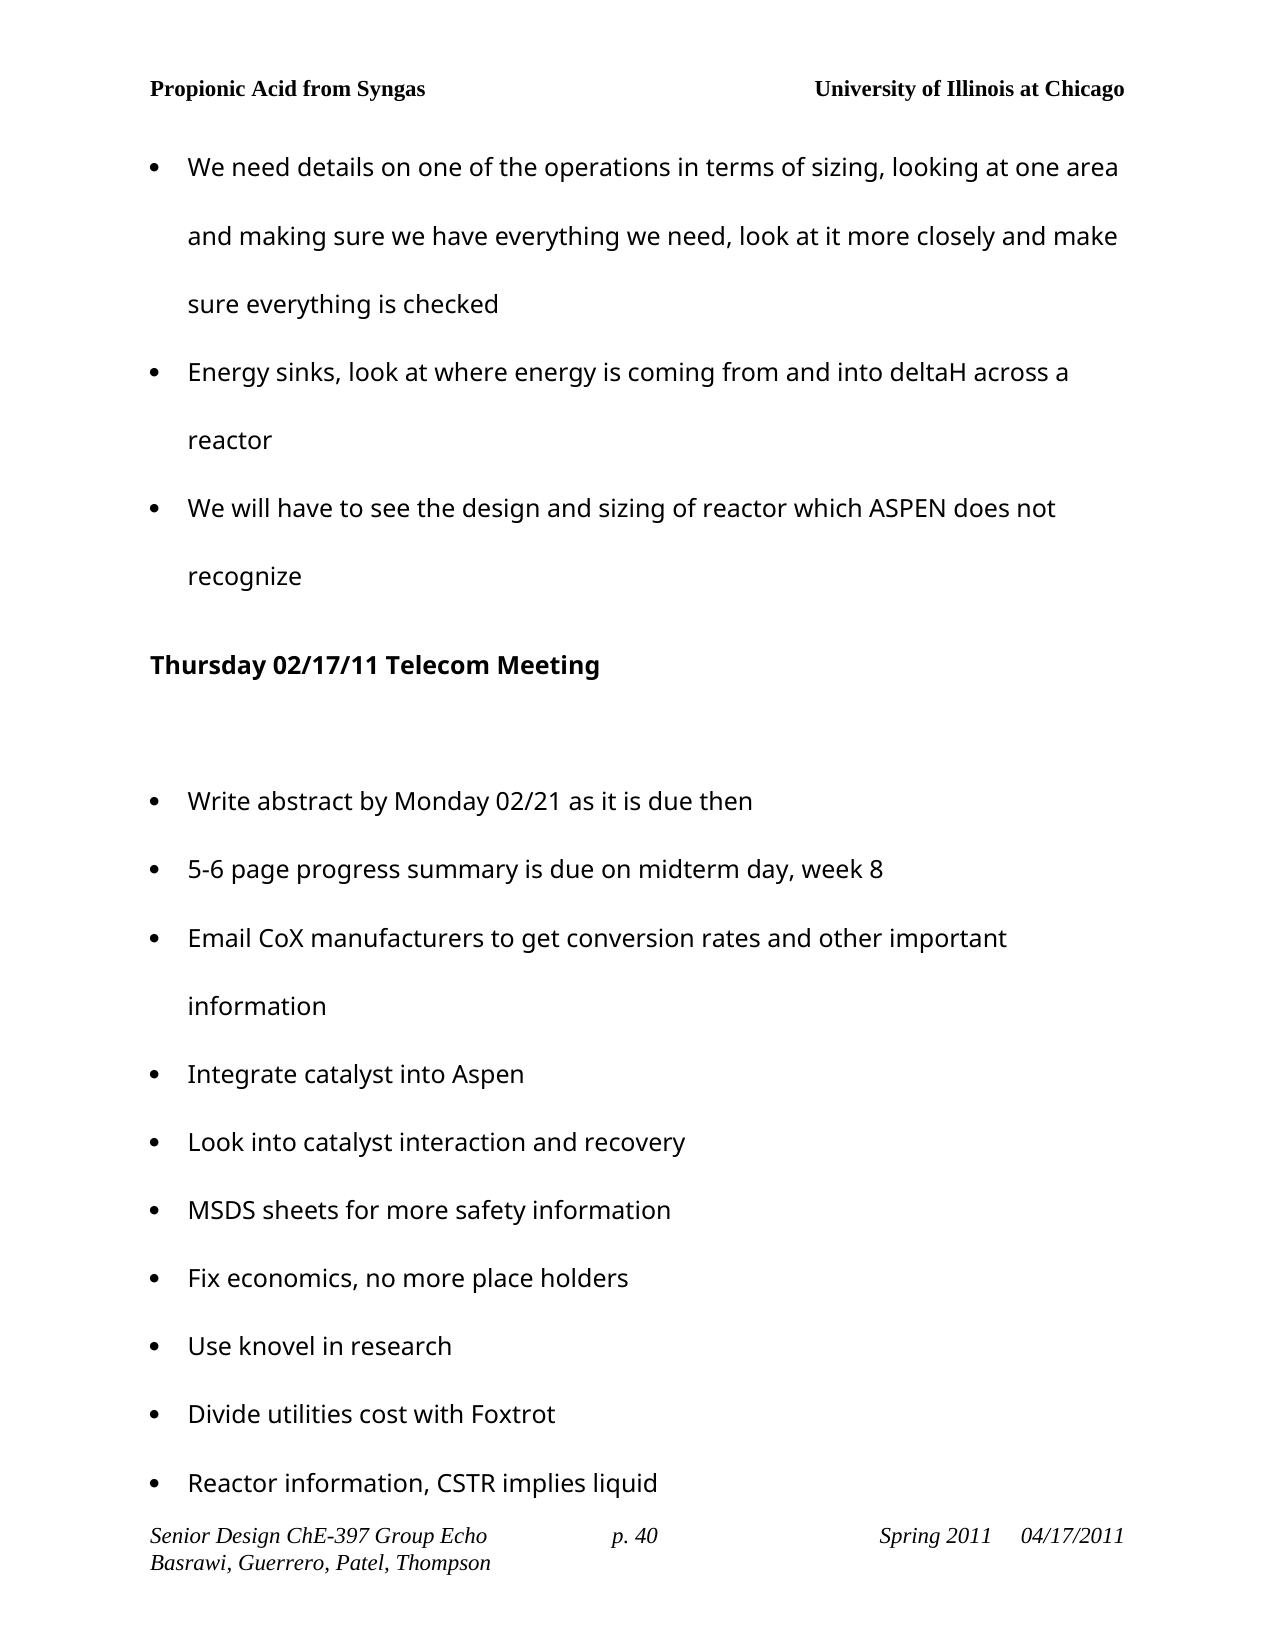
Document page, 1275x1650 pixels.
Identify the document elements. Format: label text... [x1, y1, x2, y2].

list Energy sinks, look at where energy is coming from and into deltaH across a reactor [150, 354, 1125, 457]
list We will have to see the design and sizing of reactor which ASPEN does not recognize [150, 491, 1125, 593]
list MSDS sheets for more safety information [150, 1193, 1125, 1227]
list 5-6 page progress summary is due on midterm day, week 8 [150, 852, 1125, 886]
list Reactor information, CSTR implies liquid [150, 1465, 1125, 1499]
list Fix economics, no more place holders [150, 1261, 1125, 1295]
list We need details on one of the operations in terms of sizing, looking at one area and making sure we have everything we need, look at it more closely and make sure everything is checked [150, 150, 1125, 320]
list Look into catalyst interaction and recovery [150, 1124, 1125, 1159]
text Thursday 02/17/11 Telecom Meeting [150, 648, 1125, 682]
list Email CoX manufacturers to get conversion rates and other important information [150, 920, 1125, 1022]
list Integrate catalyst into Aspen [150, 1056, 1125, 1091]
list Use knovel in research [150, 1329, 1125, 1363]
list Write abstract by Monday 02/21 as it is due then [150, 784, 1125, 818]
list Divide utilities cost with Foxtrot [150, 1397, 1125, 1431]
